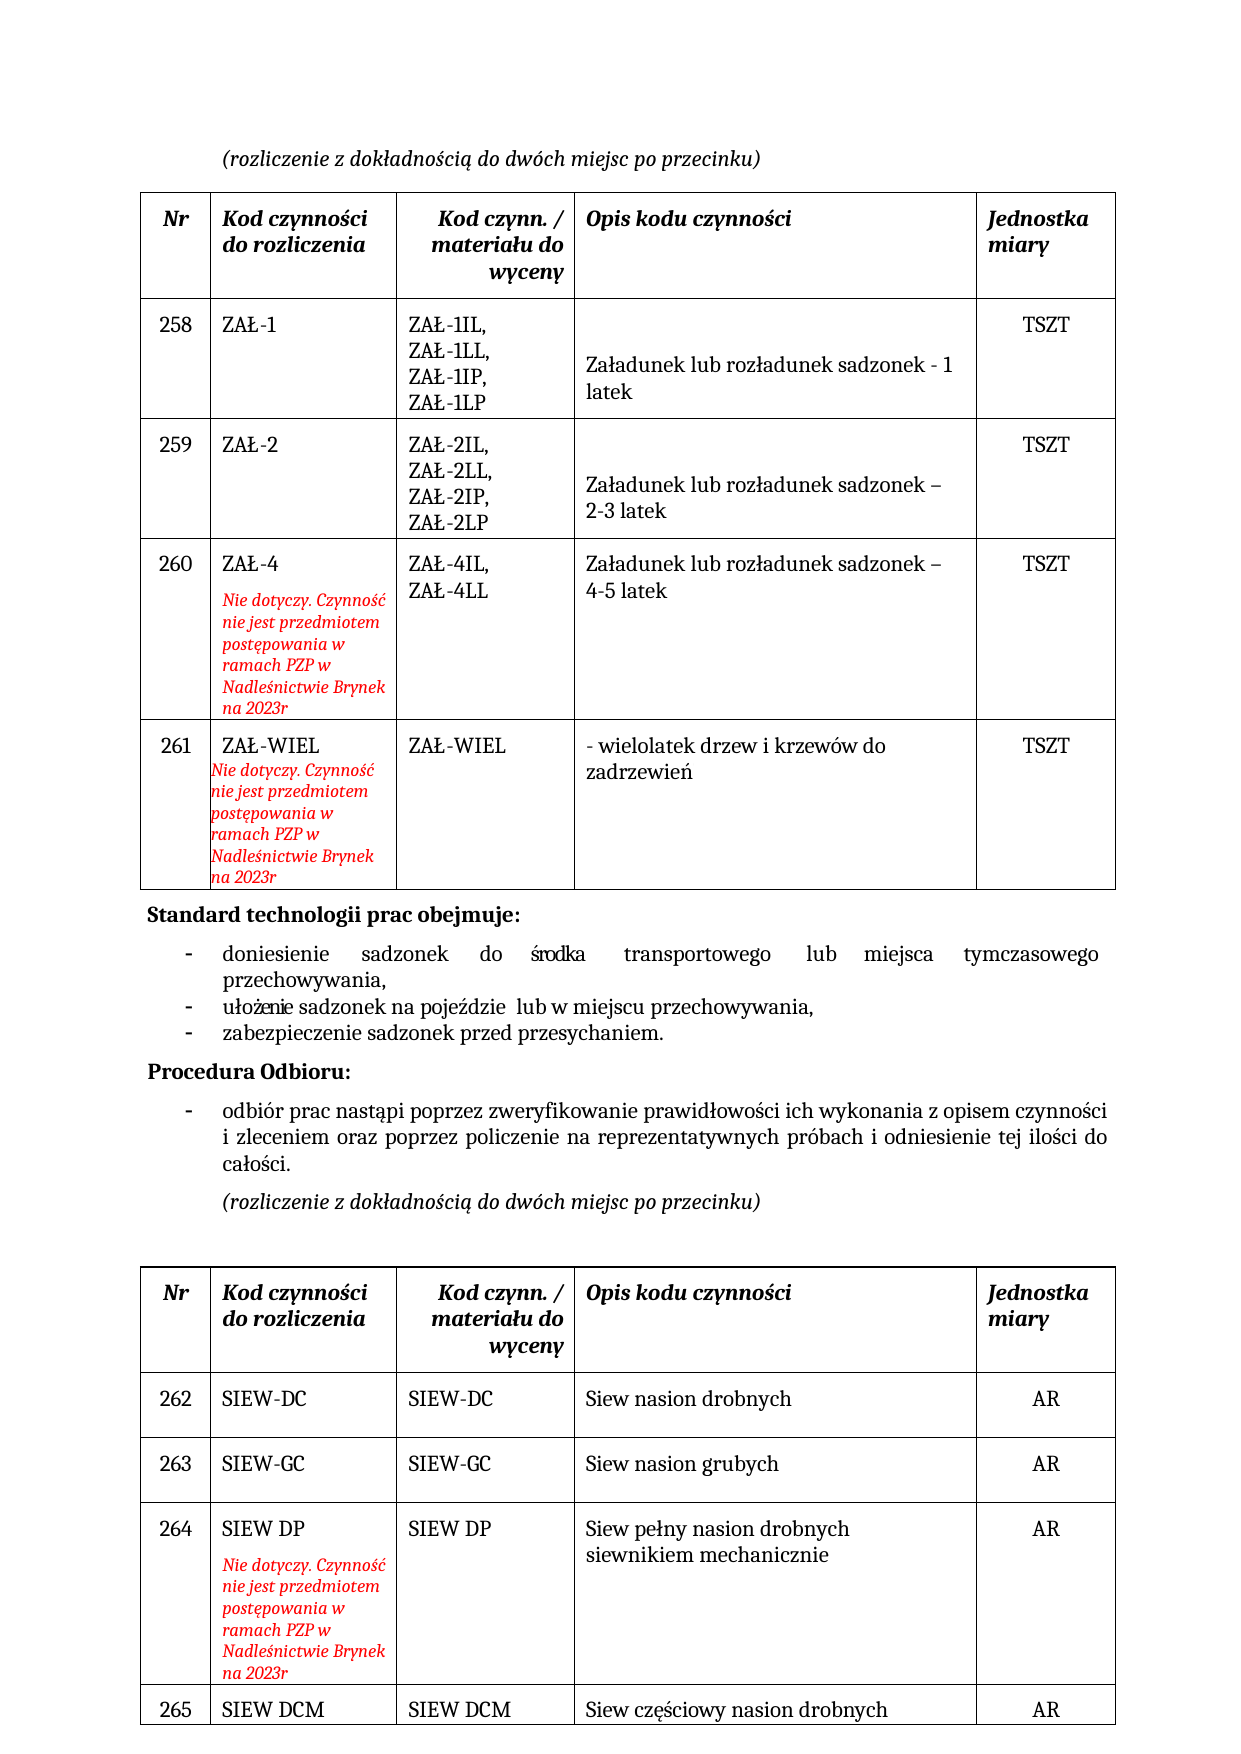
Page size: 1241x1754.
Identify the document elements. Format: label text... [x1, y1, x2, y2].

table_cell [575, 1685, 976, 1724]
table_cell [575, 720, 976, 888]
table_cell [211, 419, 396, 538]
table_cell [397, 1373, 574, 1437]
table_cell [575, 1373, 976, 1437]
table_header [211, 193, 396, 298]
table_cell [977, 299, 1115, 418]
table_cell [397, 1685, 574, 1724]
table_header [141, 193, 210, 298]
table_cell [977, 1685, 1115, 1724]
list doniesienie sadzonek do środka transportowego lub miejsca tymczasowego przechowywania, [185, 941, 1108, 993]
list ułożenie sadzonek na pojeździe lub w miejscu przechowywania, [185, 993, 1138, 1020]
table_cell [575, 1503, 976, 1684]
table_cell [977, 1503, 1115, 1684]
text (rozliczenie z dokładnością do dwóch miejsc po przecinku) [221, 1189, 1138, 1216]
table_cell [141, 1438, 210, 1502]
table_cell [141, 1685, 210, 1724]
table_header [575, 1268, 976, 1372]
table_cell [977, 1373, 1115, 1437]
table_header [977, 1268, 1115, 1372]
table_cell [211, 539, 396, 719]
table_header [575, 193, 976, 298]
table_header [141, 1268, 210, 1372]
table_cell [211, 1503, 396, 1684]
subtitle Standard technologii prac obejmuje: [147, 902, 1138, 928]
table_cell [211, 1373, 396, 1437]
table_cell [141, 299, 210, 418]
list zabezpieczenie sadzonek przed przesychaniem. [185, 1020, 1138, 1046]
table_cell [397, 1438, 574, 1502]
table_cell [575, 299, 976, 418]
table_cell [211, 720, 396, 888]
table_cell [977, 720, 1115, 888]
list odbiór prac nastąpi poprzez zweryfikowanie prawidłowości ich wykonania z opisem czynności i zleceniem oraz poprzez policzenie na reprezentatywnych próbach i odniesienie tej ilości do całości. [185, 1098, 1108, 1177]
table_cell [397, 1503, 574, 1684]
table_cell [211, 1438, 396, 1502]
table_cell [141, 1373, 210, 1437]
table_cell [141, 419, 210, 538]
subtitle Procedura Odbioru: [147, 1059, 1138, 1085]
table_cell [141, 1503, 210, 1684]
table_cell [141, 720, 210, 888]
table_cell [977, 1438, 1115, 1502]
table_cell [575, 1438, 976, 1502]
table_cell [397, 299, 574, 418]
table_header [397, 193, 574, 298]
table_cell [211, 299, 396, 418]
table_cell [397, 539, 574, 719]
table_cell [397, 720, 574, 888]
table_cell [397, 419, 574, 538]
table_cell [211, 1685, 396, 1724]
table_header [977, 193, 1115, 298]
text (rozliczenie z dokładnością do dwóch miejsc po przecinku) [221, 146, 1138, 172]
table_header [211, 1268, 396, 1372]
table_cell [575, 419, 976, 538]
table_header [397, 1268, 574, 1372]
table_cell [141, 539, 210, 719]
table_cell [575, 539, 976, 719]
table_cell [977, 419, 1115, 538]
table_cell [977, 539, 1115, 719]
